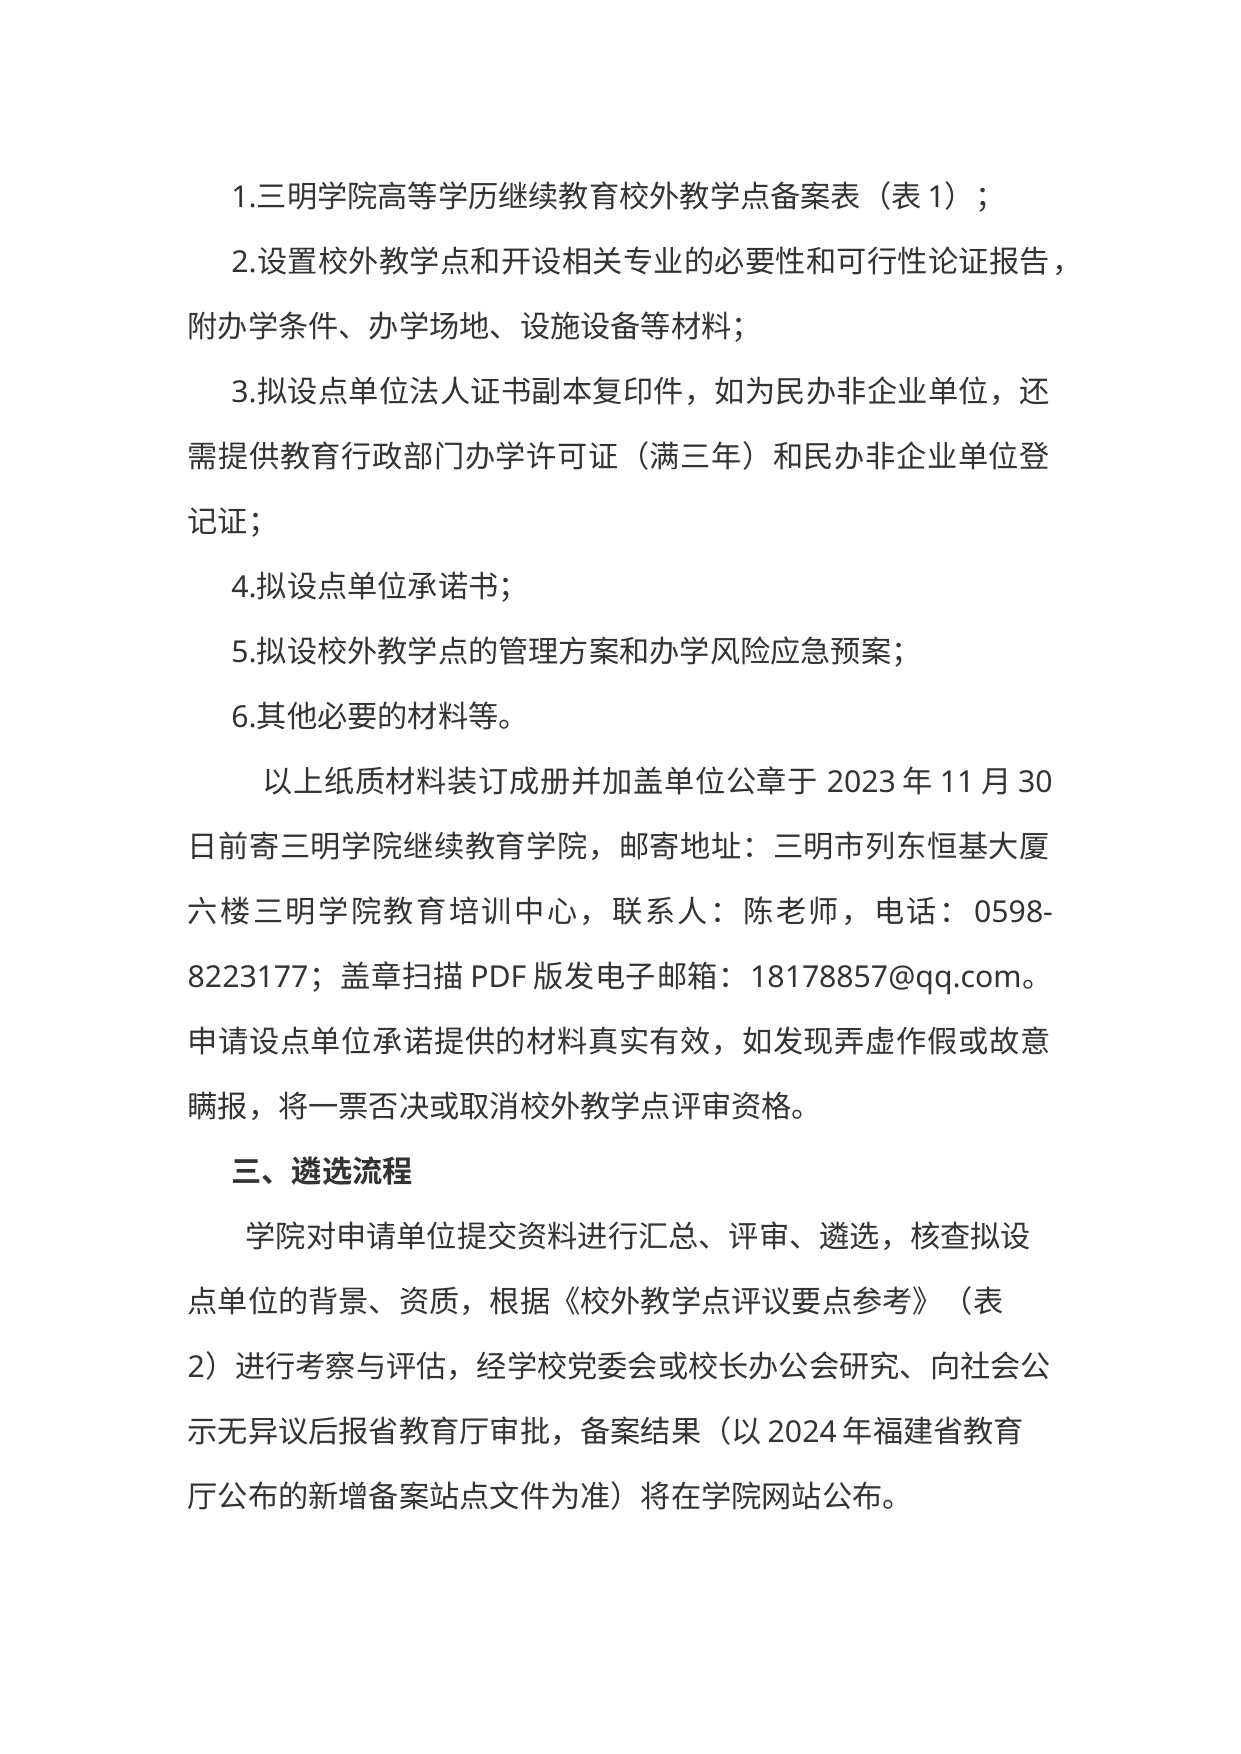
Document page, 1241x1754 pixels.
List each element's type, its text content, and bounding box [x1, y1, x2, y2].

text 3.拟设点单位法人证书副本复印件，如为民办非企业单位，还需提供教育行政部门办学许可证（满三年）和民办非企业单位登记证； [187, 357, 1053, 552]
text 4.拟设点单位承诺书； [187, 552, 1053, 617]
text 6.其他必要的材料等。 [187, 682, 1053, 747]
text 1.三明学院高等学历继续教育校外教学点备案表（表1）； [187, 162, 1053, 227]
text 以上纸质材料装订成册并加盖单位公章于2023年11月30日前寄三明学院继续教育学院，邮寄地址：三明市列东恒基大厦六楼三明学院教育培训中心，联系人：陈老师，电话：0598-8223177；盖章扫描PDF版发电子邮箱：18178857@qq.com。申请设点单位承诺提供的材料真实有效，如发现弄虚作假或故意瞒报，将一票否决或取消校外教学点评审资格。 [187, 747, 1053, 1137]
text 学院对申请单位提交资料进行汇总、评审、遴选，核查拟设点单位的背景、资质，根据《校外教学点评议要点参考》（表2）进行考察与评估，经学校党委会或校长办公会研究、向社会公示无异议后报省教育厅审批，备案结果（以2024年福建省教育厅公布的新增备案站点文件为准）将在学院网站公布。 [187, 1202, 1053, 1527]
text 三、遴选流程 [187, 1137, 1053, 1202]
text 2.设置校外教学点和开设相关专业的必要性和可行性论证报告，附办学条件、办学场地、设施设备等材料； [187, 227, 1053, 357]
text 5.拟设校外教学点的管理方案和办学风险应急预案； [187, 617, 1053, 682]
